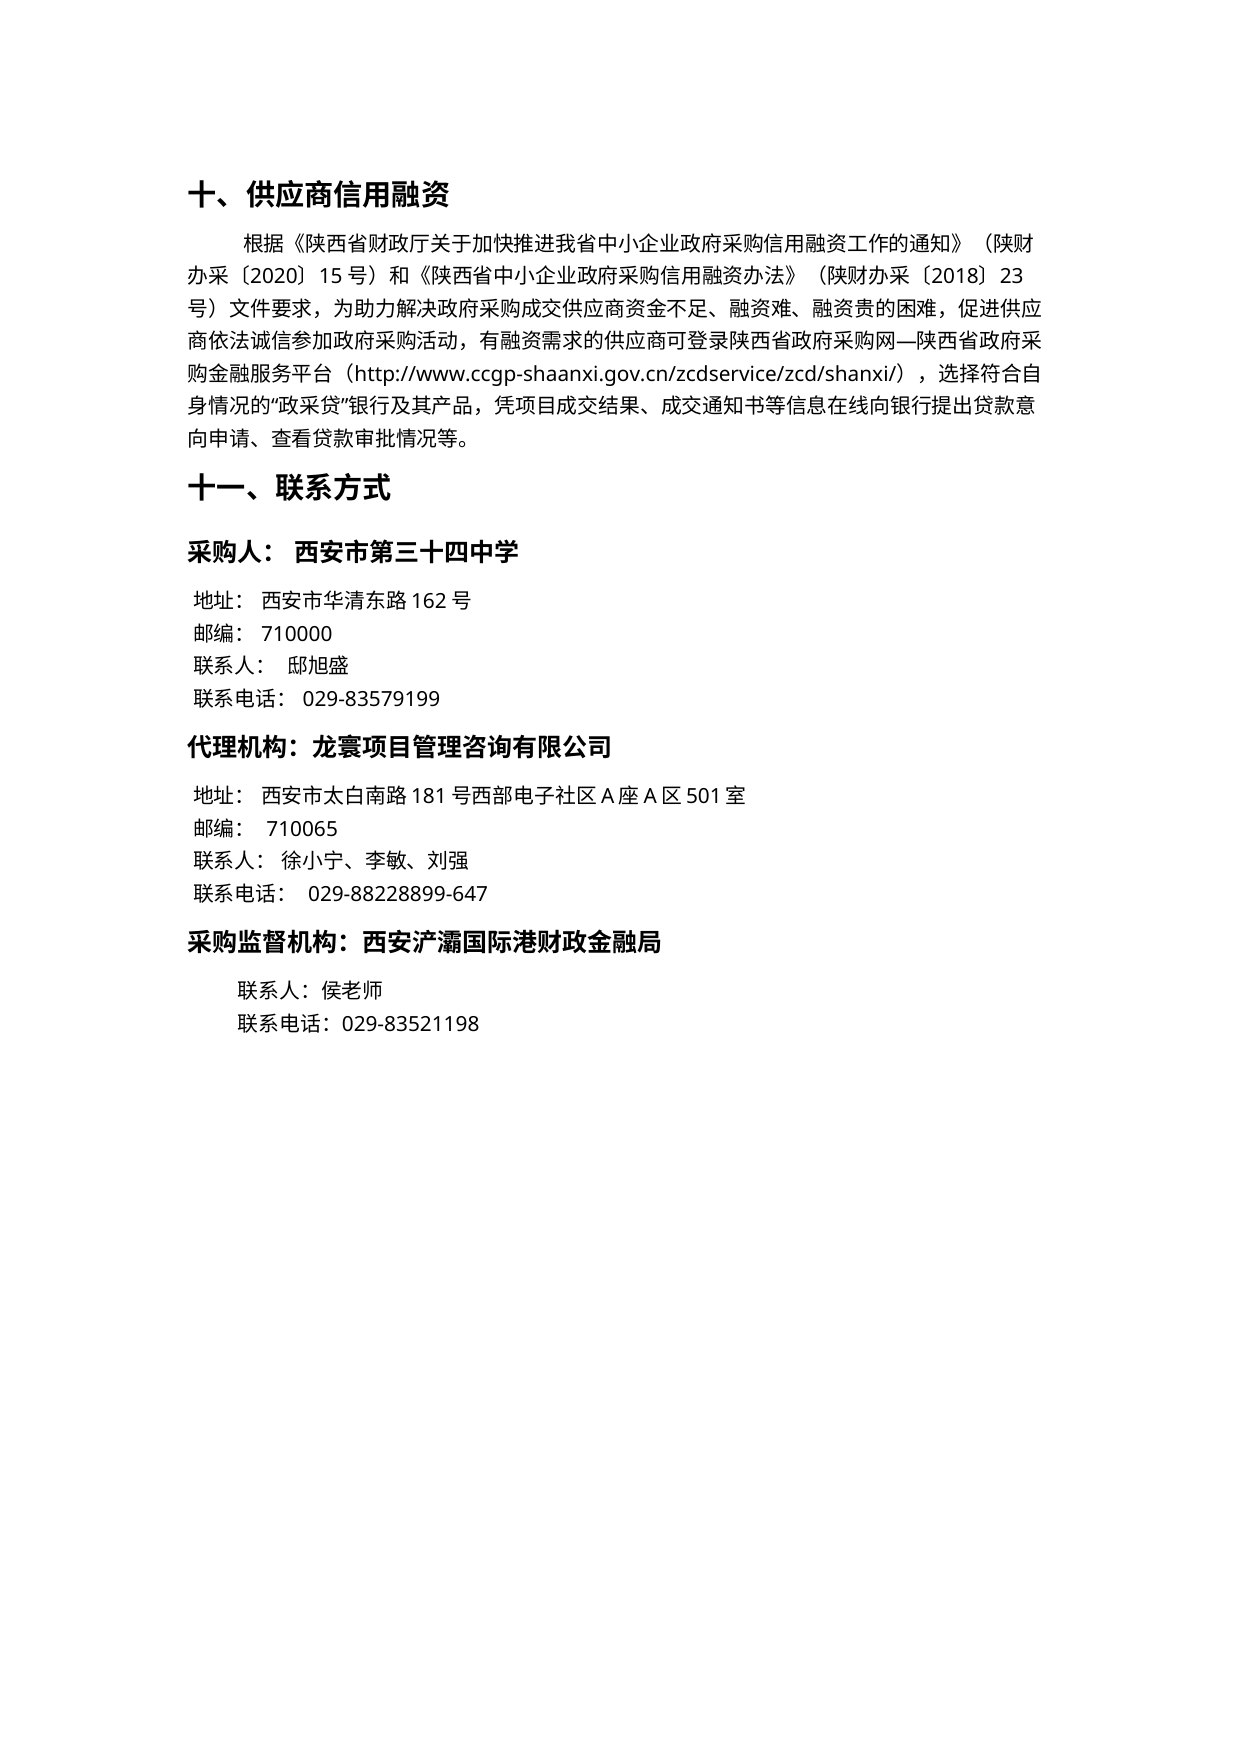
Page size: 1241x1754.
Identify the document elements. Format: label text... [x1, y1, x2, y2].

text 邮编： 710065 [187, 812, 1053, 844]
text 采购人： 西安市第三十四中学 [187, 519, 1053, 584]
text 联系电话： 029-88228899-647 [187, 877, 1053, 909]
text 联系人： 邸旭盛 [187, 649, 1053, 682]
text 联系人：侯老师 [187, 974, 1053, 1007]
text 联系电话： 029-83579199 [187, 682, 1053, 714]
text 联系人： 徐小宁、李敏、刘强 [187, 844, 1053, 877]
text 根据《陕西省财政厅关于加快推进我省中小企业政府采购信用融资工作的通知》（陕财办采〔2020〕15 号）和《陕西省中小企业政府采购信用融资办法》（陕财办采〔2018〕23 号）文件要求，为助力解决政府采购成交供应商资金不足、融资难、融资贵的困难，促进供应商依法诚信参加政府采购活动，有融资需求的供应商可登录陕西省政府采购网—陕西省政府采购金融服务平台（http://www.ccgp-shaanxi.gov.cn/zcdservice/zcd/shanxi/），选择符合自身情况的“政采贷”银行及其产品，凭项目成交结果、成交通知书等信息在线向银行提出贷款意向申请、查看贷款审批情况等。 [187, 227, 1053, 454]
text 联系电话：029-83521198 [187, 1007, 1053, 1039]
text 邮编： 710000 [187, 617, 1053, 649]
text 采购监督机构：西安浐灞国际港财政金融局 [187, 909, 1053, 974]
text 地址： 西安市华清东路162号 [187, 584, 1053, 617]
text 地址： 西安市太白南路181号西部电子社区A座A区501室 [187, 779, 1053, 812]
text 代理机构：龙寰项目管理咨询有限公司 [187, 714, 1053, 779]
text 十、供应商信用融资 [187, 162, 1053, 227]
text 十一、联系方式 [187, 454, 1053, 519]
